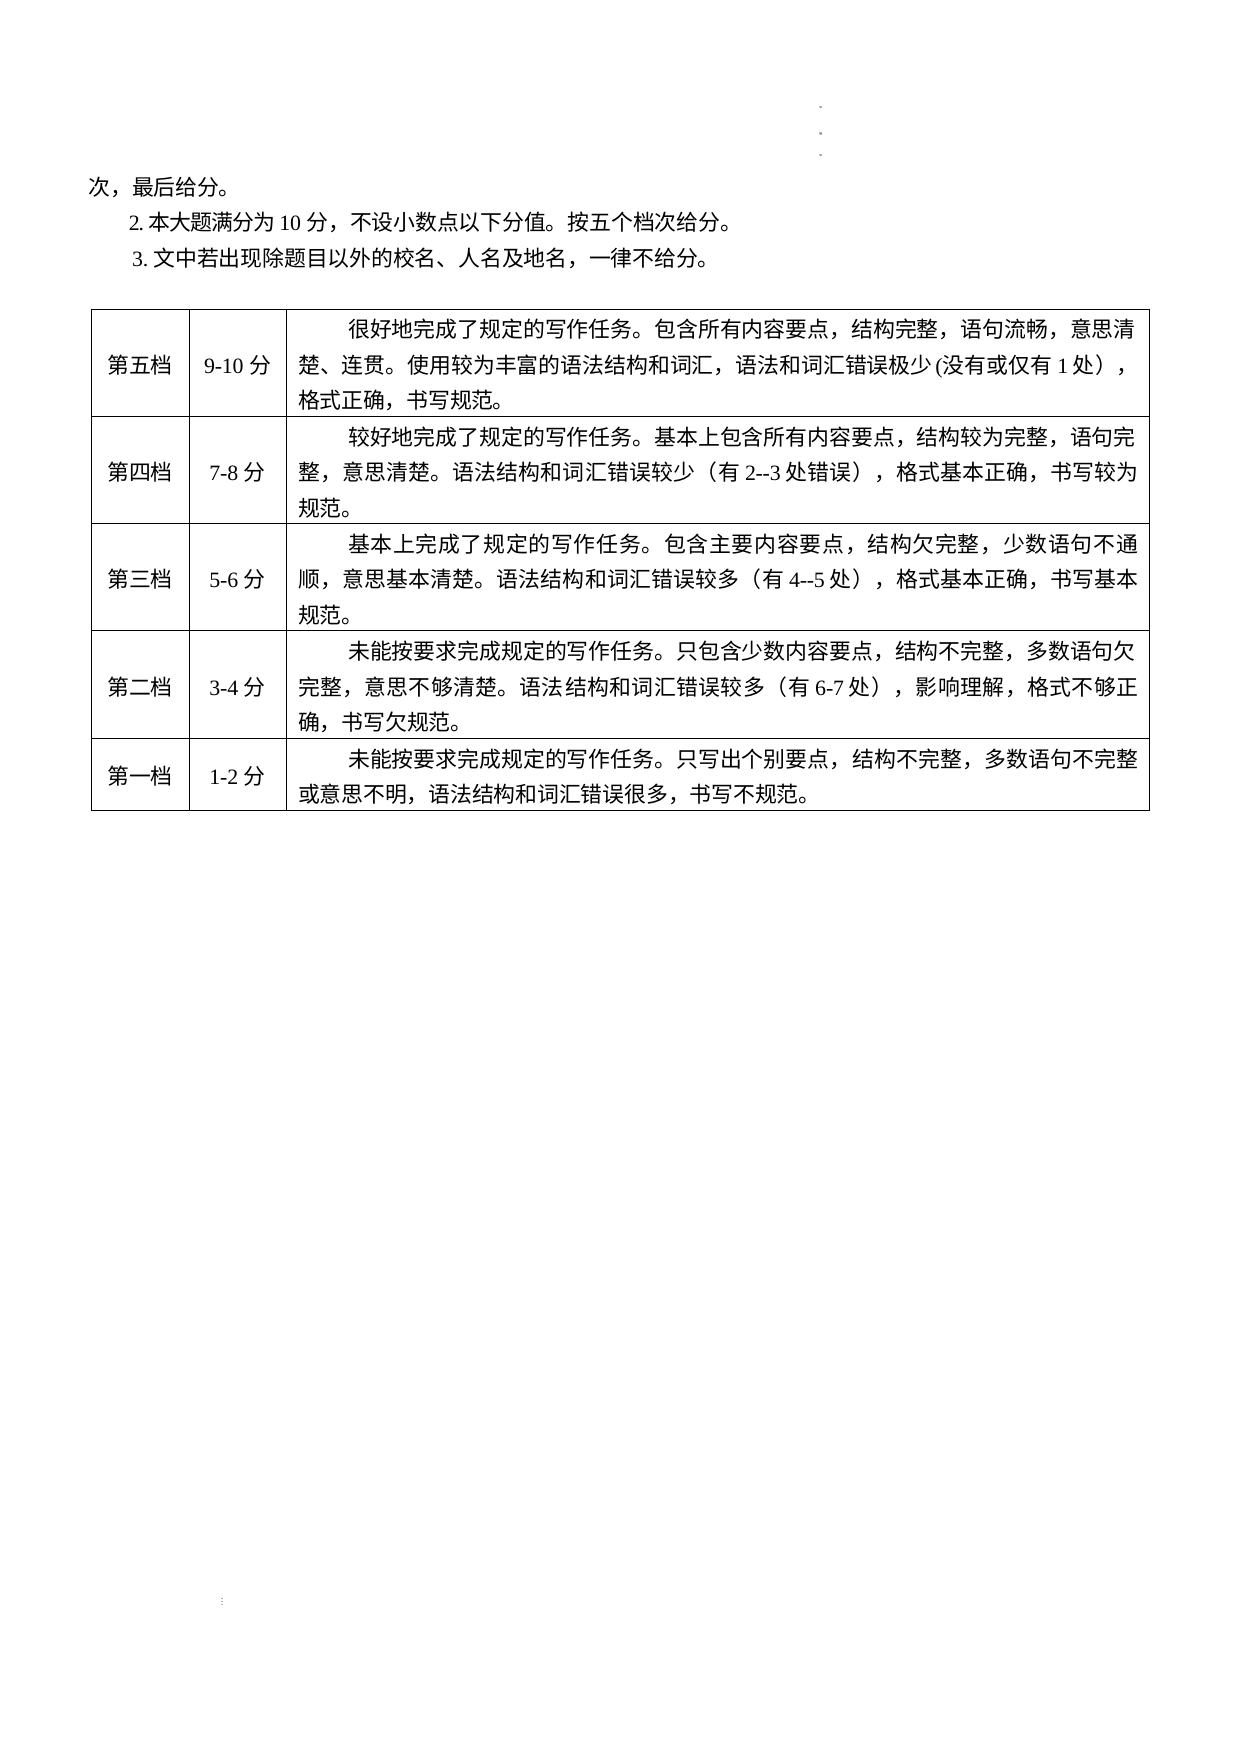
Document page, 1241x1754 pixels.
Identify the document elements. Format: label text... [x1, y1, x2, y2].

table_cell 3-4 分 [190, 631, 286, 738]
table_header 9-10 分 [190, 310, 286, 416]
table_cell 第四档 [92, 417, 189, 523]
table_cell 基本上完成了规定的写作任务。包含主要内容要点，结构欠完整，少数语句不通顺，意思基本清楚。语法结构和词汇错误较多（有4--5处），格式基本正确，书写基本规范。 [287, 524, 1149, 630]
table_cell 未能按要求完成规定的写作任务。只包含少数内容要点，结构不完整，多数语句欠完整，意思不够清楚。语法结构和词汇错误较多（有6-7处），影响理解，格式不够正确，书写欠规范。 [287, 631, 1149, 738]
table_cell 7-8 分 [190, 417, 286, 523]
list 3. 文中若出现除题目以外的校名、人名及地名，一律不给分。 [88, 238, 1152, 273]
table_cell 较好地完成了规定的写作任务。基本上包含所有内容要点，结构较为完整，语句完整，意思清楚。语法结构和词汇错误较少（有2--3处错误），格式基本正确，书写较为规范。 [287, 417, 1149, 523]
table_cell 第二档 [92, 631, 189, 738]
table_cell 1-2 分 [190, 739, 286, 809]
table_header 很好地完成了规定的写作任务。包含所有内容要点，结构完整，语句流畅，意思清楚、连贯。使用较为丰富的语法结构和词汇，语法和词汇错误极少(没有或仅有1处），格式正确，书写规范。 [287, 310, 1149, 416]
table_cell 未能按要求完成规定的写作任务。只写出个别要点，结构不完整，多数语句不完整或意思不明，语法结构和词汇错误很多，书写不规范。 [287, 739, 1149, 809]
table_cell 5-6 分 [190, 524, 286, 630]
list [88, 167, 1138, 202]
table_cell 第三档 [92, 524, 189, 630]
list 2. 本大题满分为 10 分，不设小数点以下分值。按五个档次给分。 [88, 202, 1152, 238]
table_header 第五档 [92, 310, 189, 416]
table_cell 第一档 [92, 739, 189, 809]
